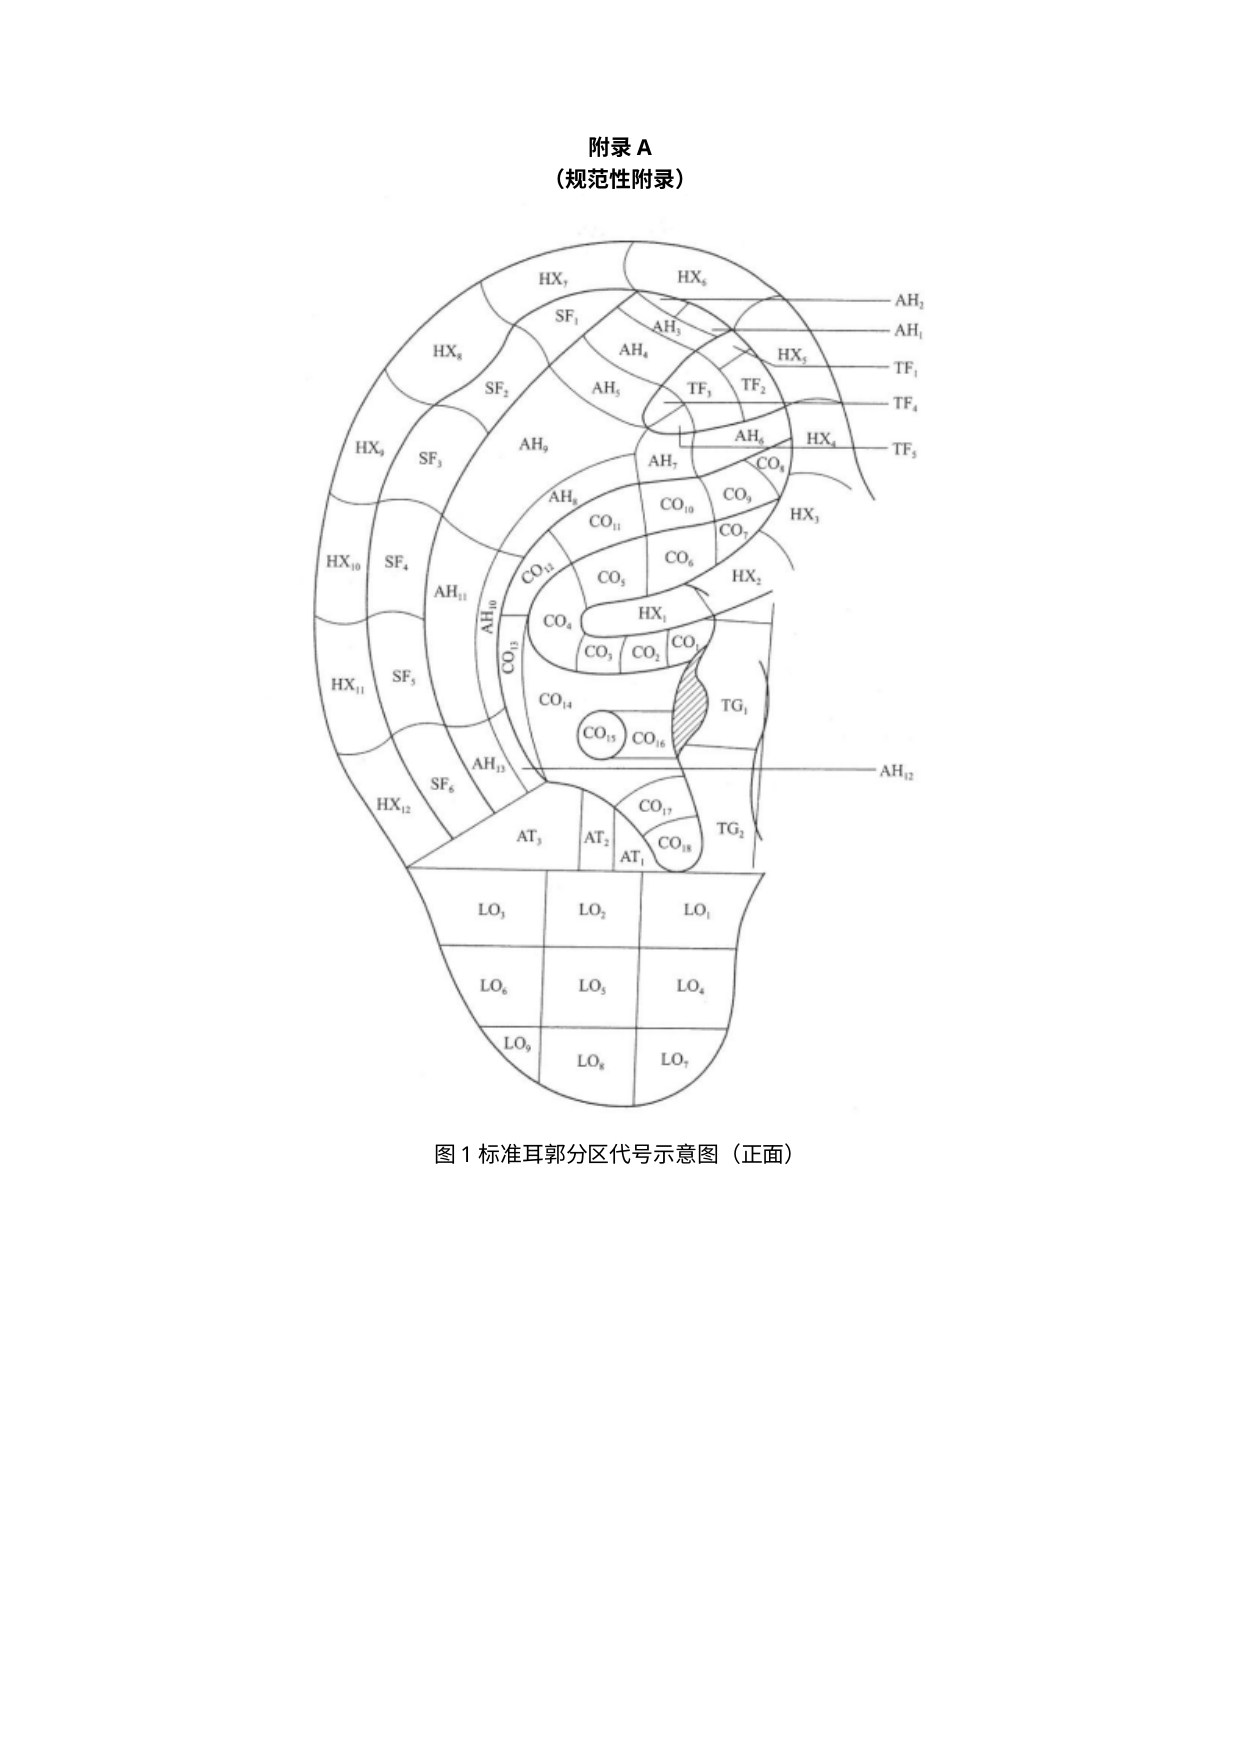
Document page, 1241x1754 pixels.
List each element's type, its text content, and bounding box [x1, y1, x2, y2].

text 附录A [118, 129, 1122, 162]
text 图1 标准耳郭分区代号示意图（正面） [118, 1137, 1122, 1169]
picture [262, 194, 978, 1117]
text （规范性附录） [118, 162, 1122, 194]
